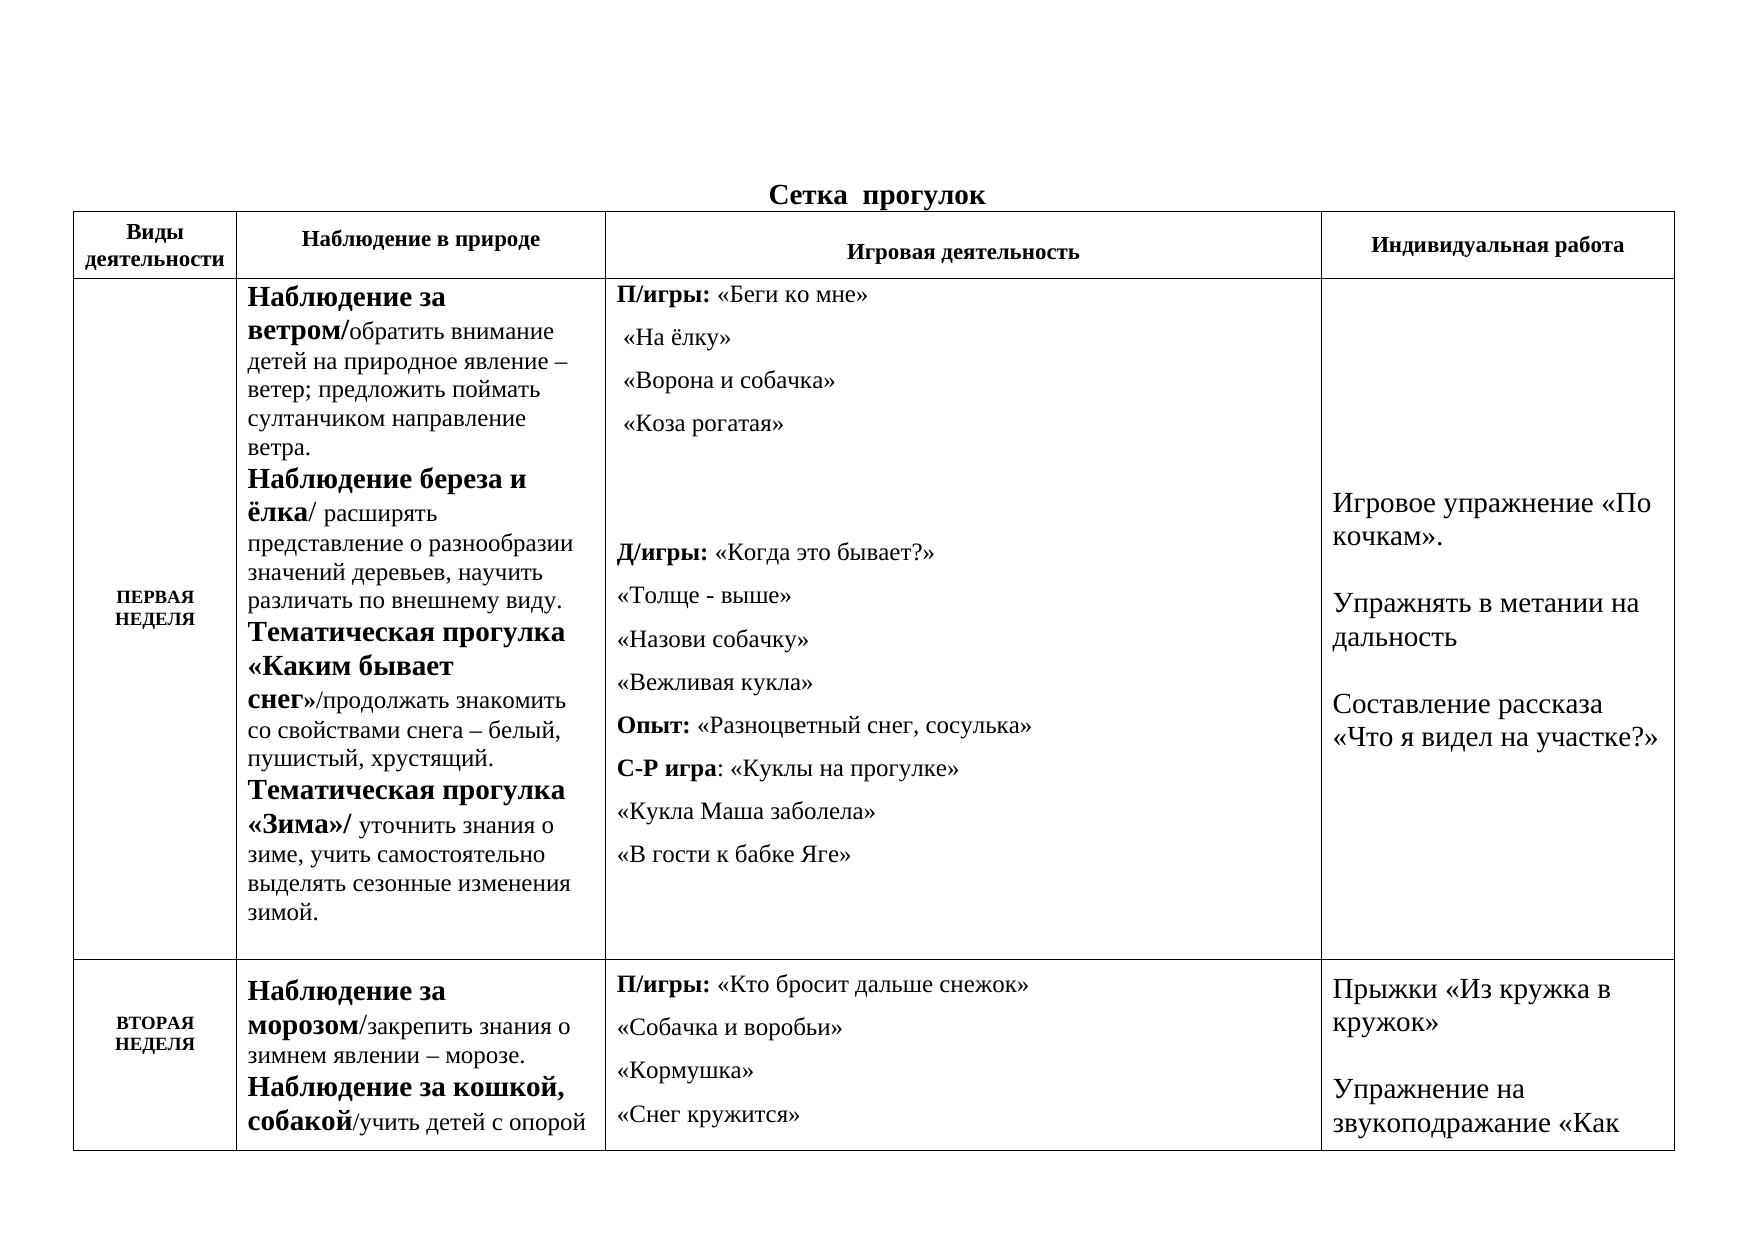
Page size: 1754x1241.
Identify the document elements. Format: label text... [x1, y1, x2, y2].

table_cell ПЕРВАЯ НЕДЕЛЯ [74, 279, 236, 959]
text Сетка прогулок [118, 177, 1636, 211]
table_header Игровая деятельность [606, 212, 1321, 278]
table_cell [1322, 960, 1674, 1150]
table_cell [606, 960, 1321, 1150]
table_cell Наблюдение за ветром/обратить внимание детей на природное явление – ветер; предложить поймать султанчиком направление ветра. Наблюдение береза и ёлка/ расширять представление о разнообразии значений деревьев, научить различать по внешнему виду. Тематическая прогулка «Каким бывает снег»/продолжать знакомить со свойствами снега – белый, пушистый, хрустящий. Тематическая прогулка «Зима»/ уточнить знания о зиме, учить самостоятельно выделять сезонные изменения зимой. [237, 279, 605, 959]
table_header Наблюдение в природе [237, 212, 605, 278]
table_cell П/игры: «Беги ко мне» «На ёлку» «Ворона и собачка» «Коза рогатая» Д/игры: «Когда это бывает?» «Толще - выше» «Назови собачку» «Вежливая кукла» Опыт: «Разноцветный снег, сосулька» С-Р игра: «Куклы на прогулке» «Кукла Маша заболела» «В гости к бабке Яге» [606, 279, 1321, 959]
table_cell Игровое упражнение «По кочкам». Упражнять в метании на дальность Составление рассказа «Что я видел на участке?» [1322, 279, 1674, 959]
table_cell ВТОРАЯ НЕДЕЛЯ [74, 960, 236, 1150]
table_header Индивидуальная работа [1322, 212, 1674, 278]
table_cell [237, 960, 605, 1150]
table_header Виды деятельности [74, 212, 236, 278]
